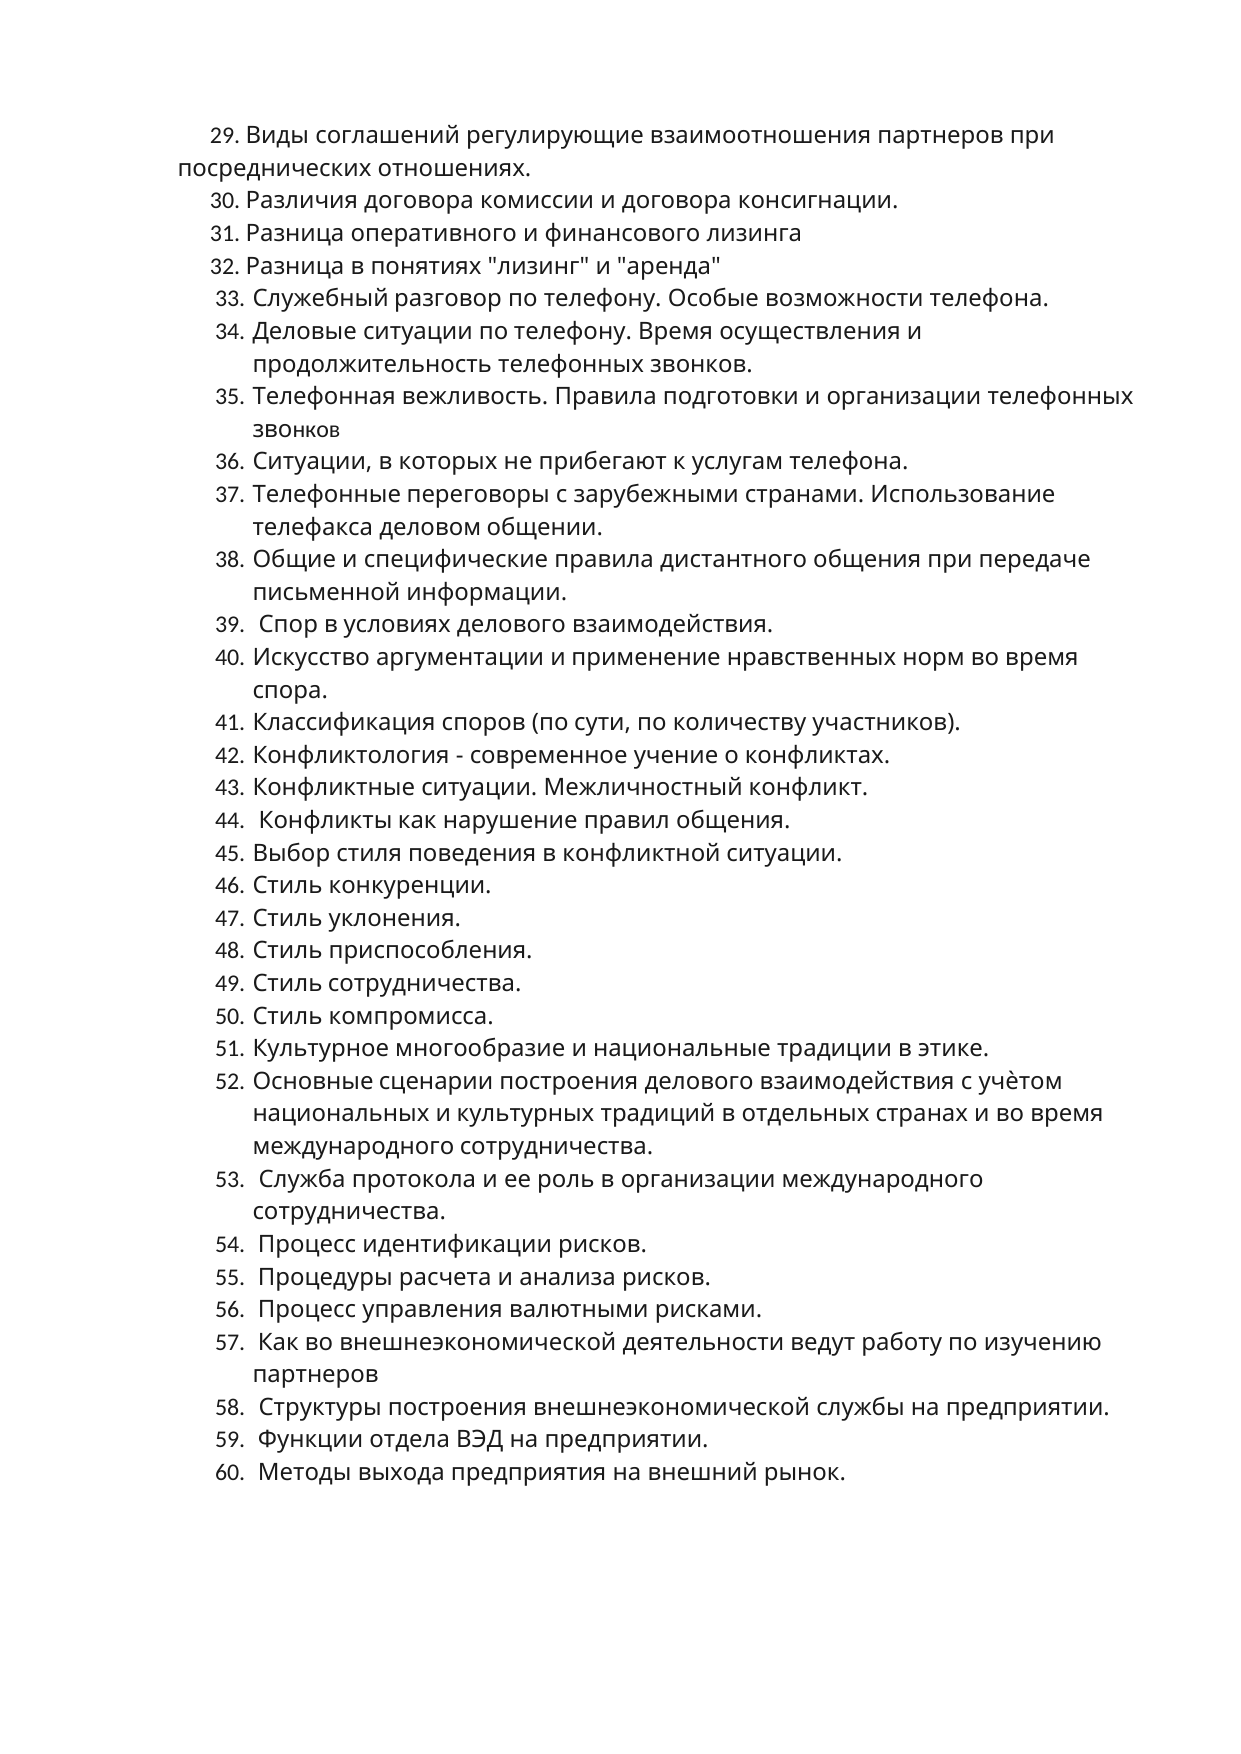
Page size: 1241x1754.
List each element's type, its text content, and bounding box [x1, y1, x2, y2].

list Деловые ситуации по телефону. Время осуществления и продолжительность телефонных звонков. [215, 314, 1152, 379]
list Общие и специфические правила дистантного общения при передаче письменной информации. [215, 542, 1152, 607]
list Стиль компромисса. [215, 998, 1152, 1031]
text 29. Виды соглашений регулирующие взаимоотношения партнеров при посреднических отношениях. [177, 118, 1152, 183]
list Методы выхода предприятия на внешний рынок. [215, 1455, 1152, 1487]
list Служба протокола и ее роль в организации международного сотрудничества. [215, 1161, 1152, 1227]
text 31. Разница оперативного и финансового лизинга [177, 216, 1152, 248]
list Классификация споров (по сути, по количеству участников). [215, 705, 1152, 738]
list Спор в условиях делового взаимодействия. [215, 607, 1152, 640]
list Функции отдела ВЭД на предприятии. [215, 1422, 1152, 1455]
list Конфликты как нарушение правил общения. [215, 803, 1152, 835]
list Стиль сотрудничества. [215, 966, 1152, 998]
list Структуры построения внешнеэкономической службы на предприятии. [215, 1390, 1152, 1422]
list Стиль приспособления. [215, 933, 1152, 966]
list Служебный разговор по телефону. Особые возможности телефона. [215, 281, 1152, 314]
list Процедуры расчета и анализа рисков. [215, 1259, 1152, 1292]
list Выбор стиля поведения в конфликтной ситуации. [215, 835, 1152, 868]
list Основные сценарии построения делового взаимодействия с учѐтом национальных и культурных традиций в отдельных странах и во время международного сотрудничества. [215, 1064, 1152, 1161]
list Искусство аргументации и применение нравственных норм во время спора. [215, 640, 1152, 705]
list Процесс идентификации рисков. [215, 1227, 1152, 1259]
list Ситуации, в которых не прибегают к услугам телефона. [215, 444, 1152, 477]
list Конфликтные ситуации. Межличностный конфликт. [215, 770, 1152, 803]
list Процесс управления валютными рисками. [215, 1292, 1152, 1324]
list Как во внешнеэкономической деятельности ведут работу по изучению партнеров [215, 1324, 1152, 1390]
text 30. Различия договора комиссии и договора консигнации. [177, 183, 1152, 216]
list Конфликтология - современное учение о конфликтах. [215, 738, 1152, 770]
list Телефонные переговоры с зарубежными странами. Использование телефакса деловом общении. [215, 477, 1152, 542]
list Стиль конкуренции. [215, 868, 1152, 901]
list Культурное многообразие и национальные традиции в этике. [215, 1031, 1152, 1064]
list Телефонная вежливость. Правила подготовки и организации телефонных звонков [215, 379, 1152, 444]
list Стиль уклонения. [215, 901, 1152, 933]
text 32. Разница в понятиях "лизинг" и "аренда" [177, 248, 1152, 281]
